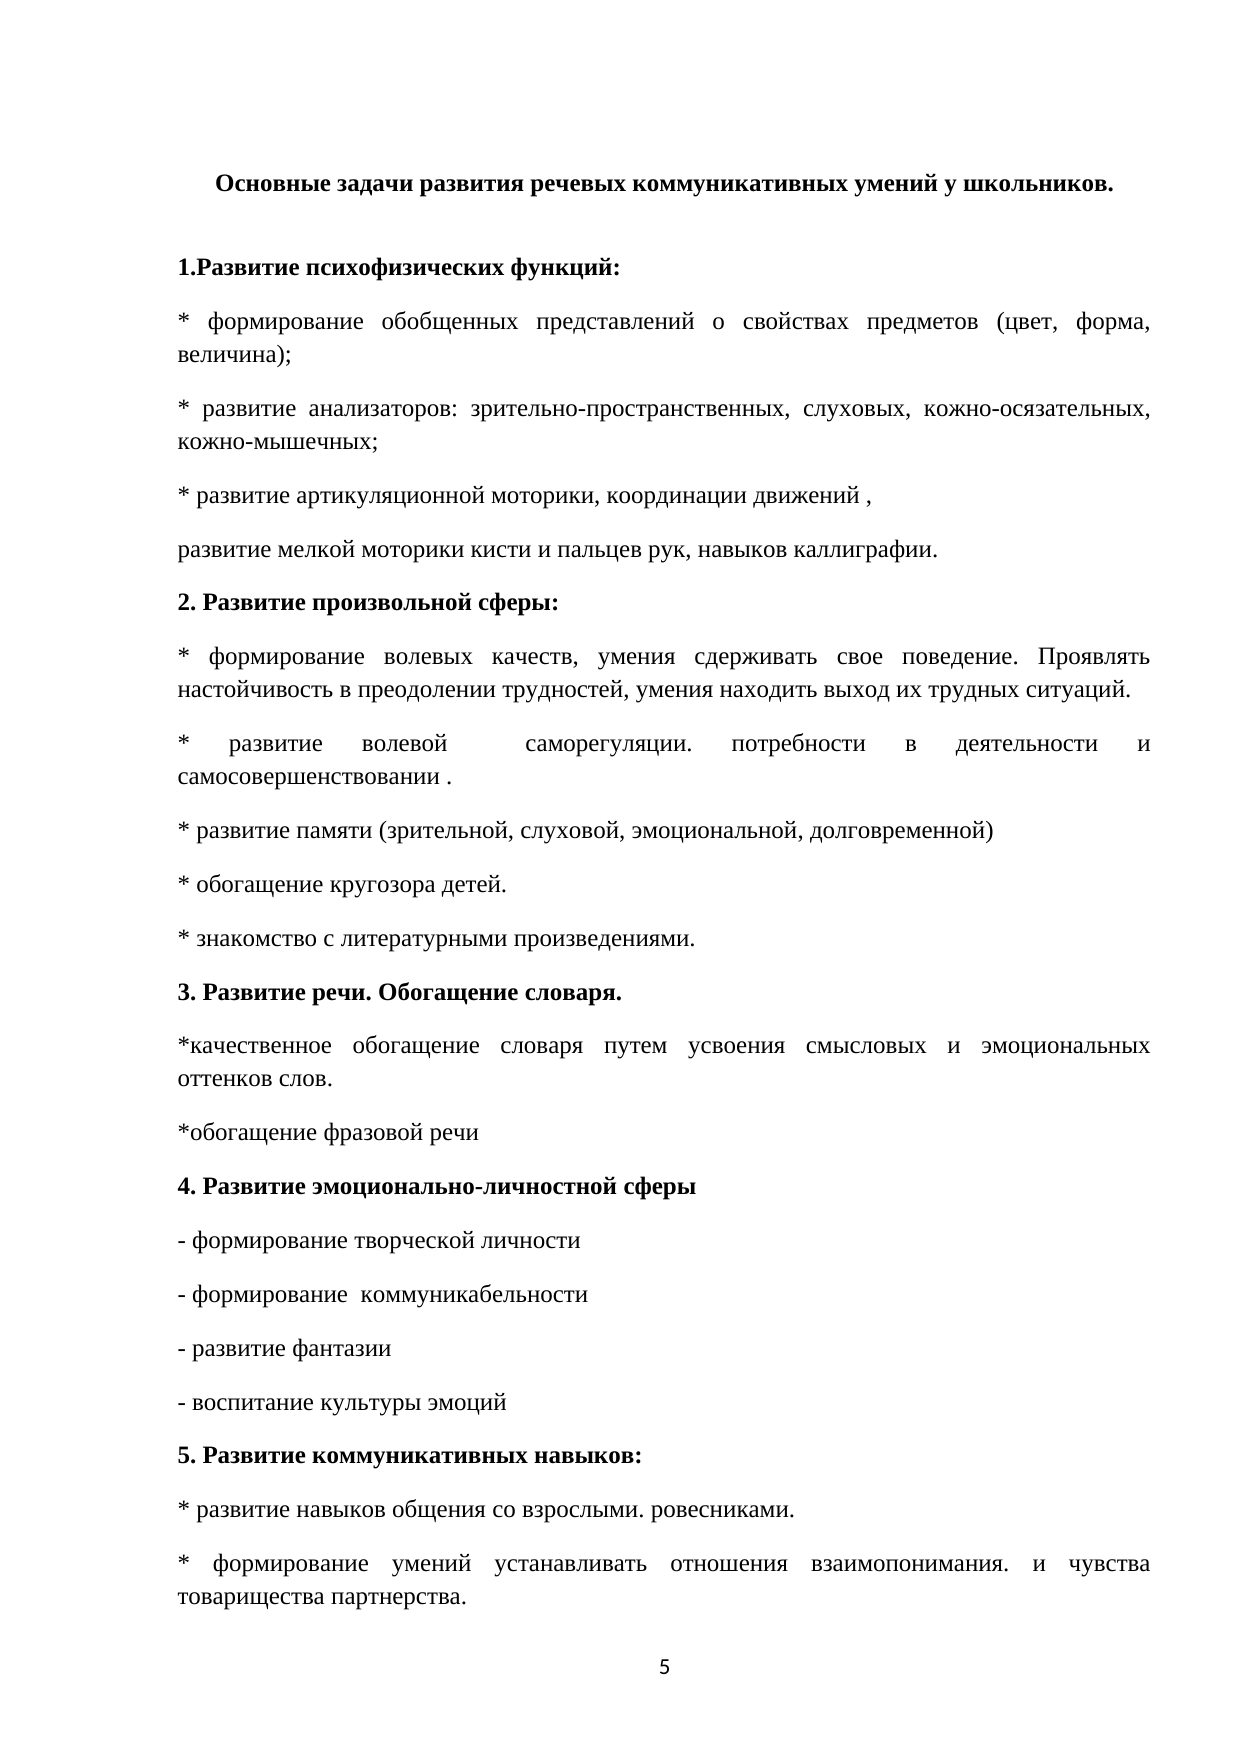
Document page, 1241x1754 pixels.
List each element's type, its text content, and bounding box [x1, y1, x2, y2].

text 4. Развитие эмоционально-личностной сферы [177, 1171, 1152, 1200]
text 3. Развитие речи. Обогащение словаря. [177, 977, 1152, 1005]
text * знакомство с литературными произведениями. [177, 923, 1152, 952]
text - формирование коммуникабельности [177, 1279, 1152, 1308]
text * развитие навыков общения со взрослыми. ровесниками. [177, 1494, 1152, 1523]
text * формирование волевых качеств, умения сдерживать свое поведение. Проявлять настойчивость в преодолении трудностей, умения находить выход их трудных ситуаций. [177, 641, 1152, 703]
text * формирование обобщенных представлений о свойствах предметов (цвет, форма, величина); [177, 306, 1152, 368]
text - воспитание культуры эмоций [177, 1387, 1152, 1415]
text 2. Развитие произвольной сферы: [177, 587, 1152, 616]
text 5. Развитие коммуникативных навыков: [177, 1441, 1152, 1469]
text * развитие памяти (зрительной, слуховой, эмоциональной, долговременной) [177, 815, 1152, 844]
text * развитие волевой саморегуляции. потребности в деятельности и самосовершенствовании . [177, 728, 1152, 790]
text *качественное обогащение словаря путем усвоения смысловых и эмоциональных оттенков слов. [177, 1031, 1152, 1092]
text * формирование умений устанавливать отношения взаимопонимания. и чувства товарищества партнерства. [177, 1548, 1152, 1610]
text *обогащение фразовой речи [177, 1117, 1152, 1146]
text * обогащение кругозора детей. [177, 869, 1152, 898]
text - развитие фантазии [177, 1333, 1152, 1362]
text - формирование творческой личности [177, 1225, 1152, 1254]
text * развитие артикуляционной моторики, координации движений , [177, 480, 1152, 508]
subtitle Основные задачи развития речевых коммуникативных умений у школьников. [177, 168, 1152, 197]
text * развитие анализаторов: зрительно-пространственных, слуховых, кожно-осязательных, кожно-мышечных; [177, 393, 1152, 455]
text 1.Развитие психофизических функций: [177, 252, 1152, 281]
text развитие мелкой моторики кисти и пальцев рук, навыков каллиграфии. [177, 534, 1152, 562]
